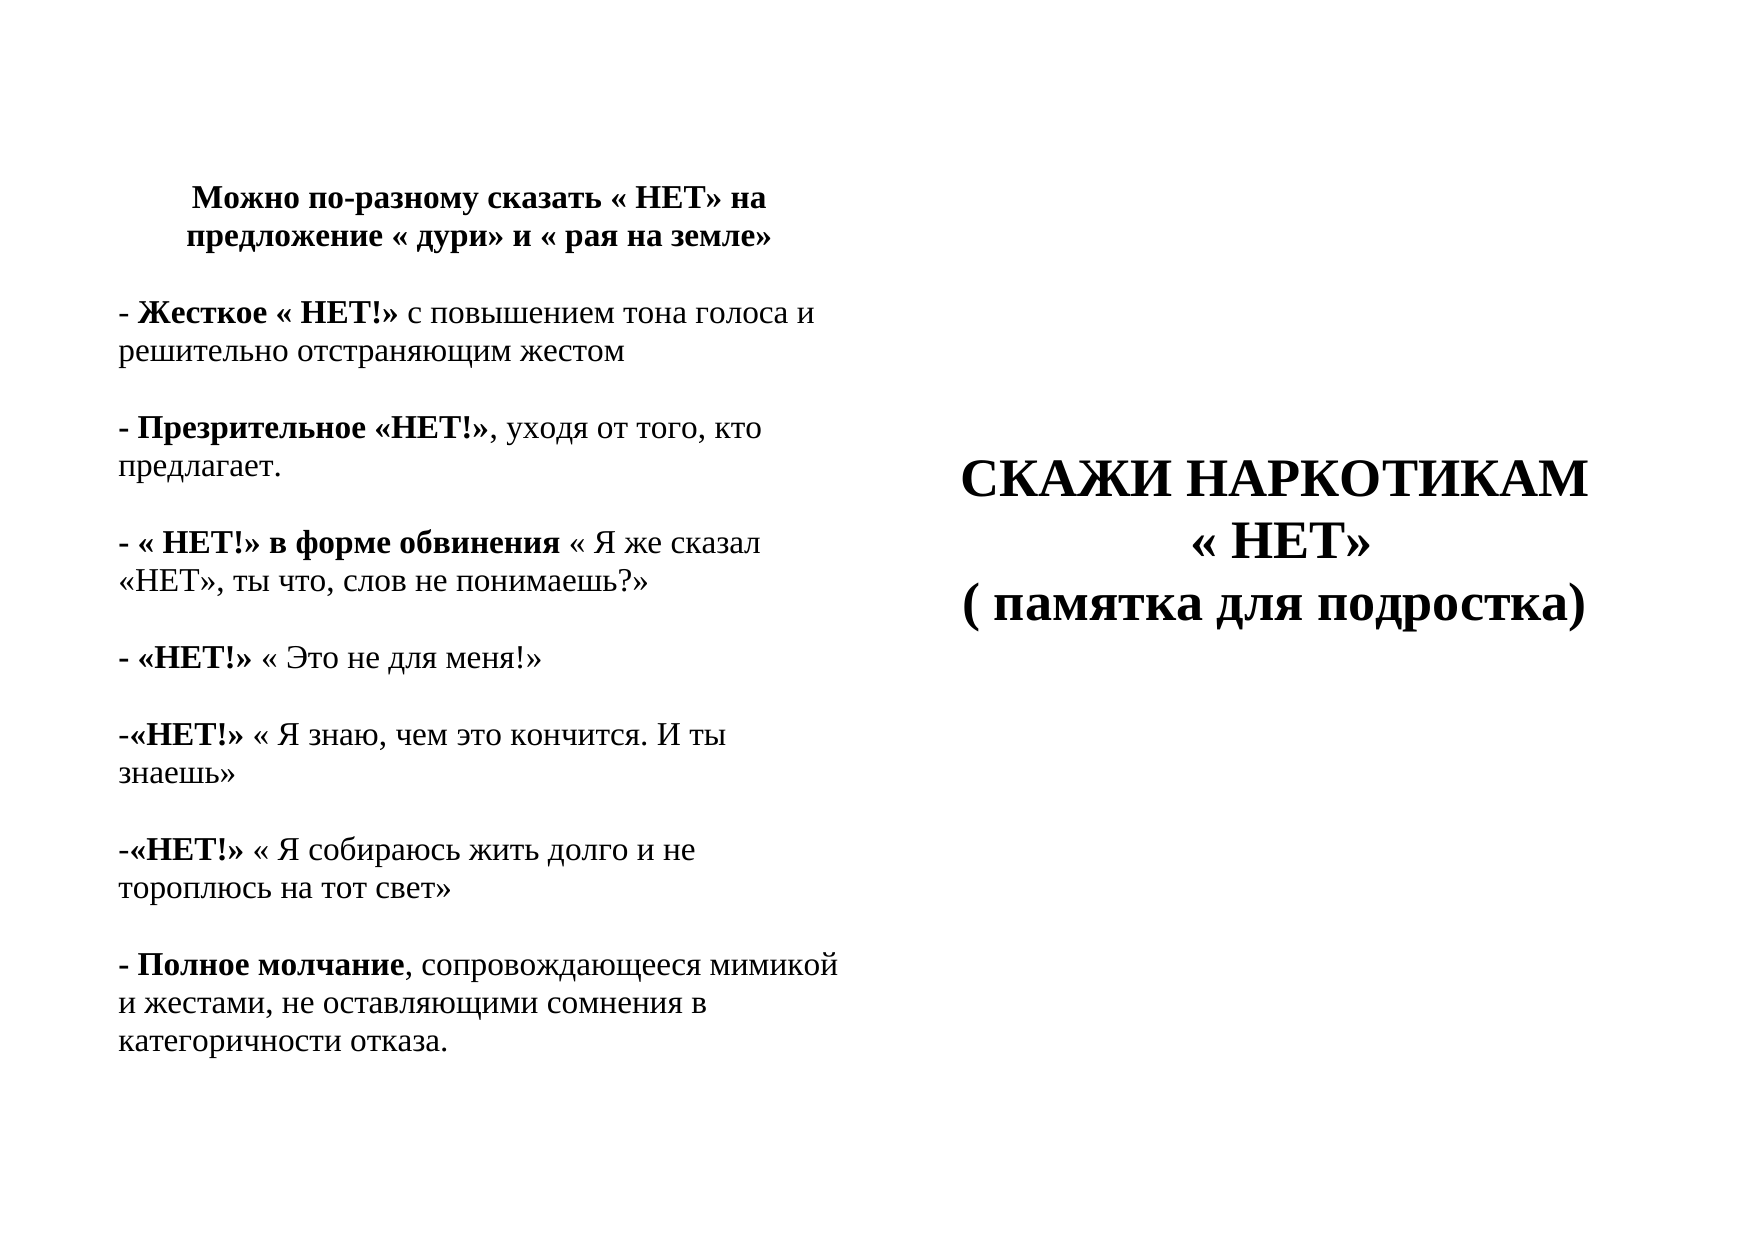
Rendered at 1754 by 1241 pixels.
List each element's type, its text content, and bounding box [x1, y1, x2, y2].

text - « НЕТ!» в форме обвинения « Я же сказал «НЕТ», ты что, слов не понимаешь?» [118, 522, 840, 599]
text - Презрительное «НЕТ!», уходя от того, кто предлагает. [118, 407, 840, 484]
text « НЕТ» [914, 508, 1636, 570]
text -«НЕТ!» « Я знаю, чем это кончится. И ты знаешь» [118, 714, 840, 791]
text - «НЕТ!» « Это не для меня!» [118, 637, 840, 676]
text Можно по-разному сказать « НЕТ» на предложение « дури» и « рая на земле» [118, 177, 840, 254]
text СКАЖИ НАРКОТИКАМ [914, 446, 1636, 508]
text - Полное молчание, сопровождающееся мимикой и жестами, не оставляющими сомнения в категоричности отказа. [118, 944, 840, 1059]
text ( памятка для подростка) [914, 570, 1636, 632]
text -«НЕТ!» « Я собираюсь жить долго и не тороплюсь на тот свет» [118, 829, 840, 906]
text - Жесткое « НЕТ!» с повышением тона голоса и решительно отстраняющим жестом [118, 292, 840, 369]
